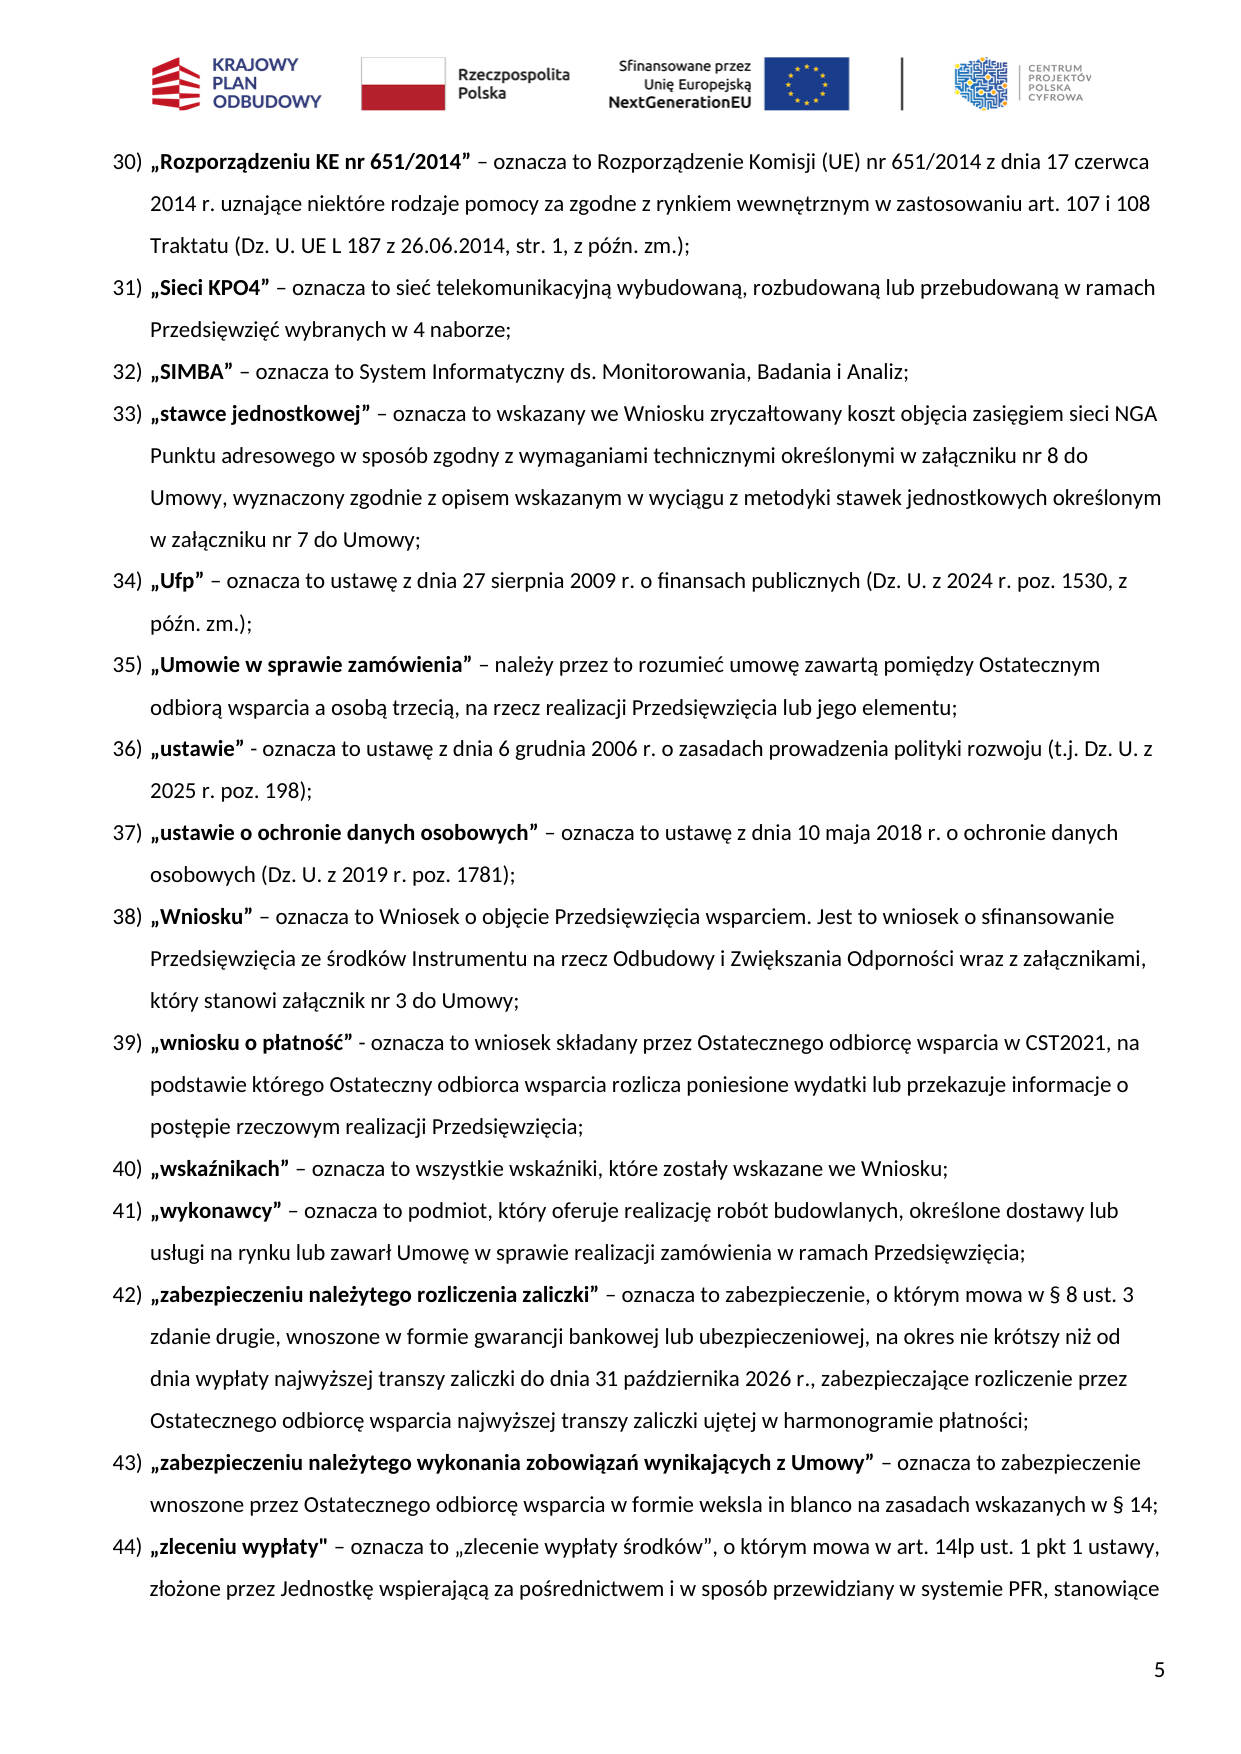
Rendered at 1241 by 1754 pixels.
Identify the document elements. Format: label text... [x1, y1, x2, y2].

list „Ufp” – oznacza to ustawę z dnia 27 sierpnia 2009 r. o finansach publicznych (Dz. U. z 2024 r. poz. 1530, z późn. zm.); [112, 567, 1165, 637]
list „Rozporządzeniu KE nr 651/2014” – oznacza to Rozporządzenie Komisji (UE) nr 651/2014 z dnia 17 czerwca 2014 r. uznające niektóre rodzaje pomocy za zgodne z rynkiem wewnętrznym w zastosowaniu art. 107 i 108 Traktatu (Dz. U. UE L 187 z 26.06.2014, str. 1, z późn. zm.); [112, 147, 1165, 259]
list „wskaźnikach” – oznacza to wszystkie wskaźniki, które zostały wskazane we Wniosku; [112, 1154, 1165, 1182]
list „ustawie o ochronie danych osobowych” – oznacza to ustawę z dnia 10 maja 2018 r. o ochronie danych osobowych (Dz. U. z 2019 r. poz. 1781); [112, 818, 1165, 888]
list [112, 1532, 1165, 1602]
list „zabezpieczeniu należytego rozliczenia zaliczki” – oznacza to zabezpieczenie, o którym mowa w § 8 ust. 3 zdanie drugie, wnoszone w formie gwarancji bankowej lub ubezpieczeniowej, na okres nie krótszy niż od dnia wypłaty najwyższej transzy zaliczki do dnia 31 października 2026 r., zabezpieczające rozliczenie przez Ostatecznego odbiorcę wsparcia najwyższej transzy zaliczki ujętej w harmonogramie płatności; [112, 1280, 1165, 1434]
list „zabezpieczeniu należytego wykonania zobowiązań wynikających z Umowy” – oznacza to zabezpieczenie wnoszone przez Ostatecznego odbiorcę wsparcia w formie weksla in blanco na zasadach wskazanych w § 14; [112, 1448, 1165, 1518]
list „stawce jednostkowej” – oznacza to wskazany we Wniosku zryczałtowany koszt objęcia zasięgiem sieci NGA Punktu adresowego w sposób zgodny z wymaganiami technicznymi określonymi w załączniku nr 8 do Umowy, wyznaczony zgodnie z opisem wskazanym w wyciągu z metodyki stawek jednostkowych określonym w załączniku nr 7 do Umowy; [112, 399, 1165, 553]
picture [150, 57, 1091, 110]
list „SIMBA” – oznacza to System Informatyczny ds. Monitorowania, Badania i Analiz; [112, 357, 1165, 385]
list „Wniosku” – oznacza to Wniosek o objęcie Przedsięwzięcia wsparciem. Jest to wniosek o sfinansowanie Przedsięwzięcia ze środków Instrumentu na rzecz Odbudowy i Zwiększania Odporności wraz z załącznikami, który stanowi załącznik nr 3 do Umowy; [112, 902, 1165, 1014]
list „Umowie w sprawie zamówienia” – należy przez to rozumieć umowę zawartą pomiędzy Ostatecznym odbiorą wsparcia a osobą trzecią, na rzecz realizacji Przedsięwzięcia lub jego elementu; [112, 651, 1165, 721]
list „ustawie” - oznacza to ustawę z dnia 6 grudnia 2006 r. o zasadach prowadzenia polityki rozwoju (t.j. Dz. U. z 2025 r. poz. 198); [112, 734, 1165, 804]
list „Sieci KPO4” – oznacza to sieć telekomunikacyjną wybudowaną, rozbudowaną lub przebudowaną w ramach Przedsięwzięć wybranych w 4 naborze; [112, 273, 1165, 343]
list „wniosku o płatność” - oznacza to wniosek składany przez Ostatecznego odbiorcę wsparcia w CST2021, na podstawie którego Ostateczny odbiorca wsparcia rozlicza poniesione wydatki lub przekazuje informacje o postępie rzeczowym realizacji Przedsięwzięcia; [112, 1028, 1165, 1140]
list „wykonawcy” – oznacza to podmiot, który oferuje realizację robót budowlanych, określone dostawy lub usługi na rynku lub zawarł Umowę w sprawie realizacji zamówienia w ramach Przedsięwzięcia; [112, 1196, 1165, 1266]
